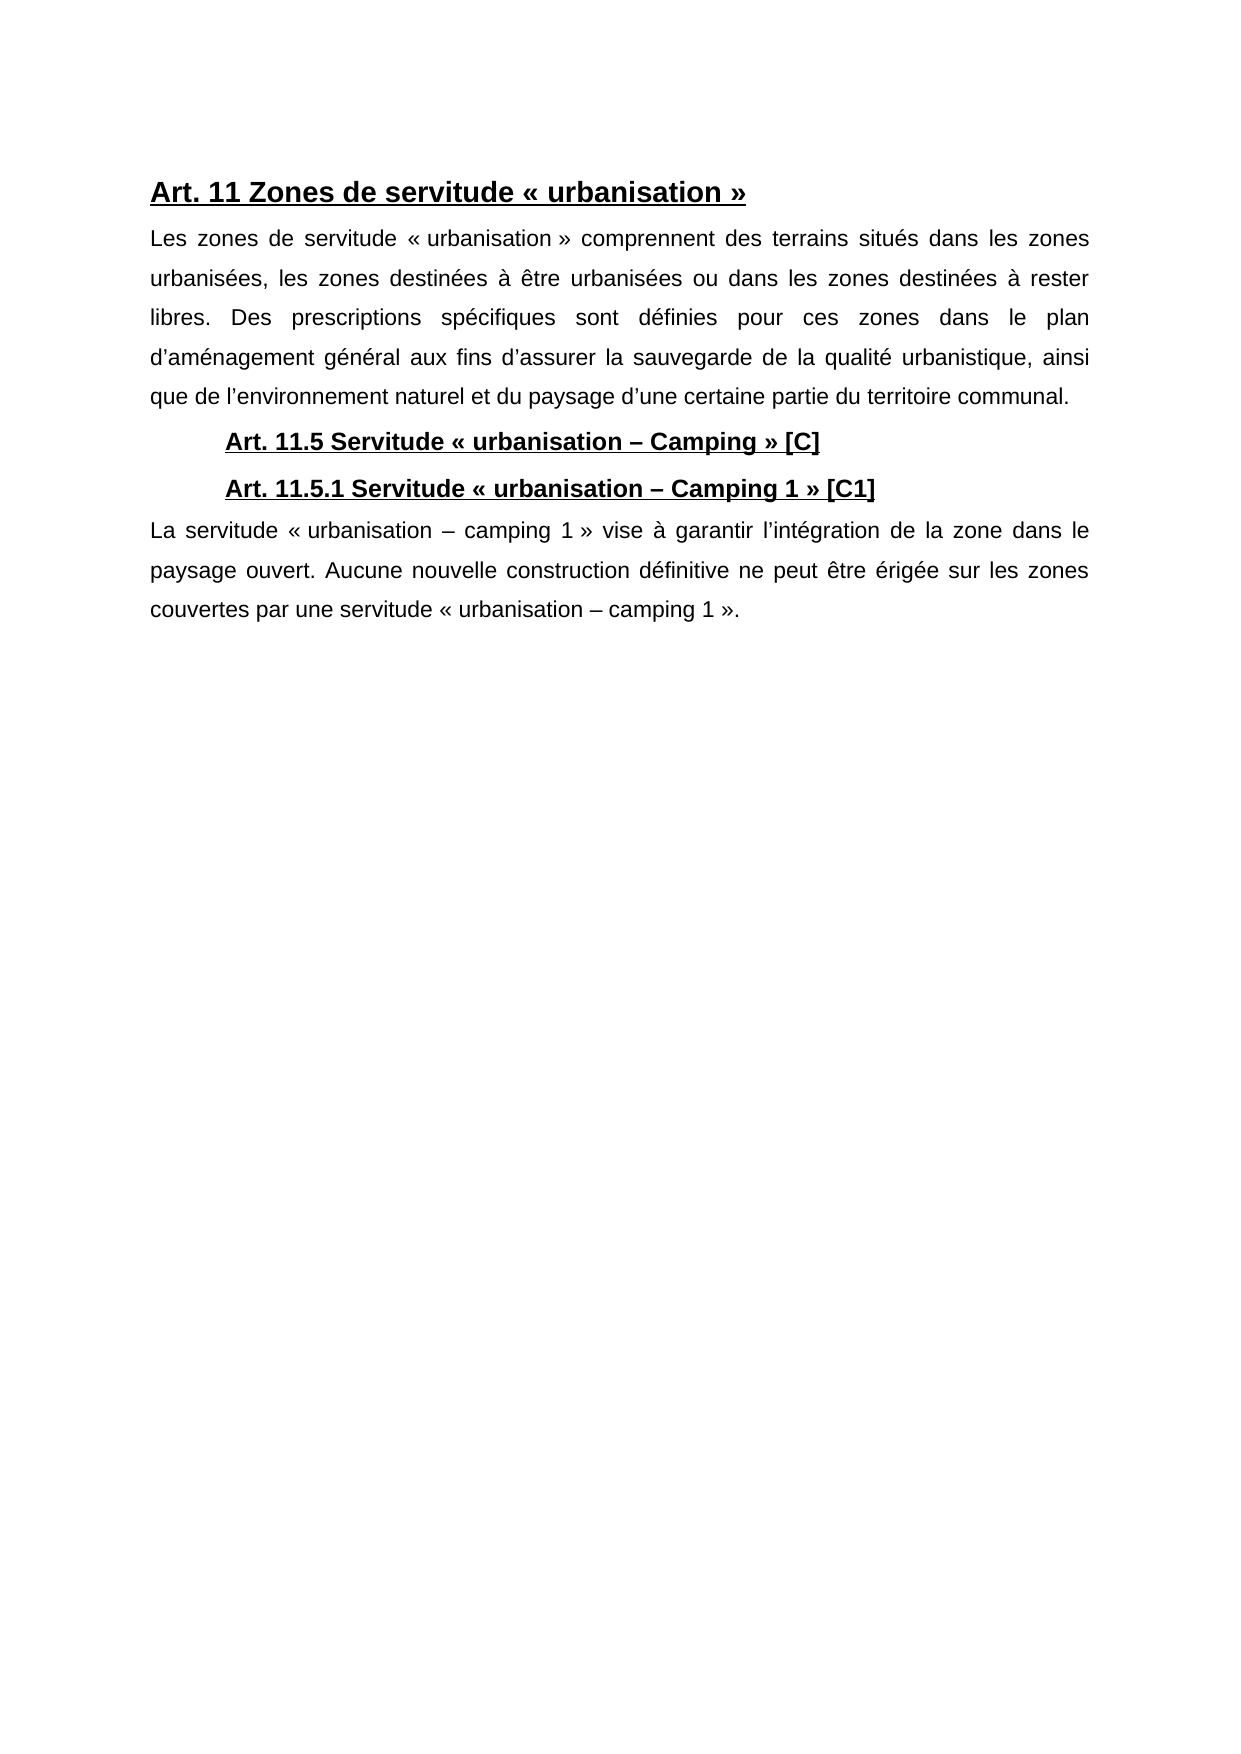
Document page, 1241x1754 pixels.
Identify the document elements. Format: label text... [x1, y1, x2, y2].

subtitle Art. 11.5 Servitude « urbanisation – Camping » [C] [225, 427, 1090, 456]
text La servitude « urbanisation – camping 1 » vise à garantir l’intégration de la zone dans le paysage ouvert. Aucune nouvelle construction définitive ne peut être érigée sur les zones couvertes par une servitude « urbanisation – camping 1 ». [150, 517, 1090, 623]
subtitle Art. 11.5.1 Servitude « urbanisation – Camping 1 » [C1] [225, 474, 1090, 503]
text Les zones de servitude « urbanisation » comprennent des terrains situés dans les zones urbanisées, les zones destinées à être urbanisées ou dans les zones destinées à rester libres. Des prescriptions spécifiques sont définies pour ces zones dans le plan d’aménagement général aux fins d’assurer la sauvegarde de la qualité urbanistique, ainsi que de l’environnement naturel et du paysage d’une certaine partie du territoire communal. [150, 225, 1090, 409]
subtitle Art. 11 Zones de servitude « urbanisation » [150, 175, 1090, 208]
